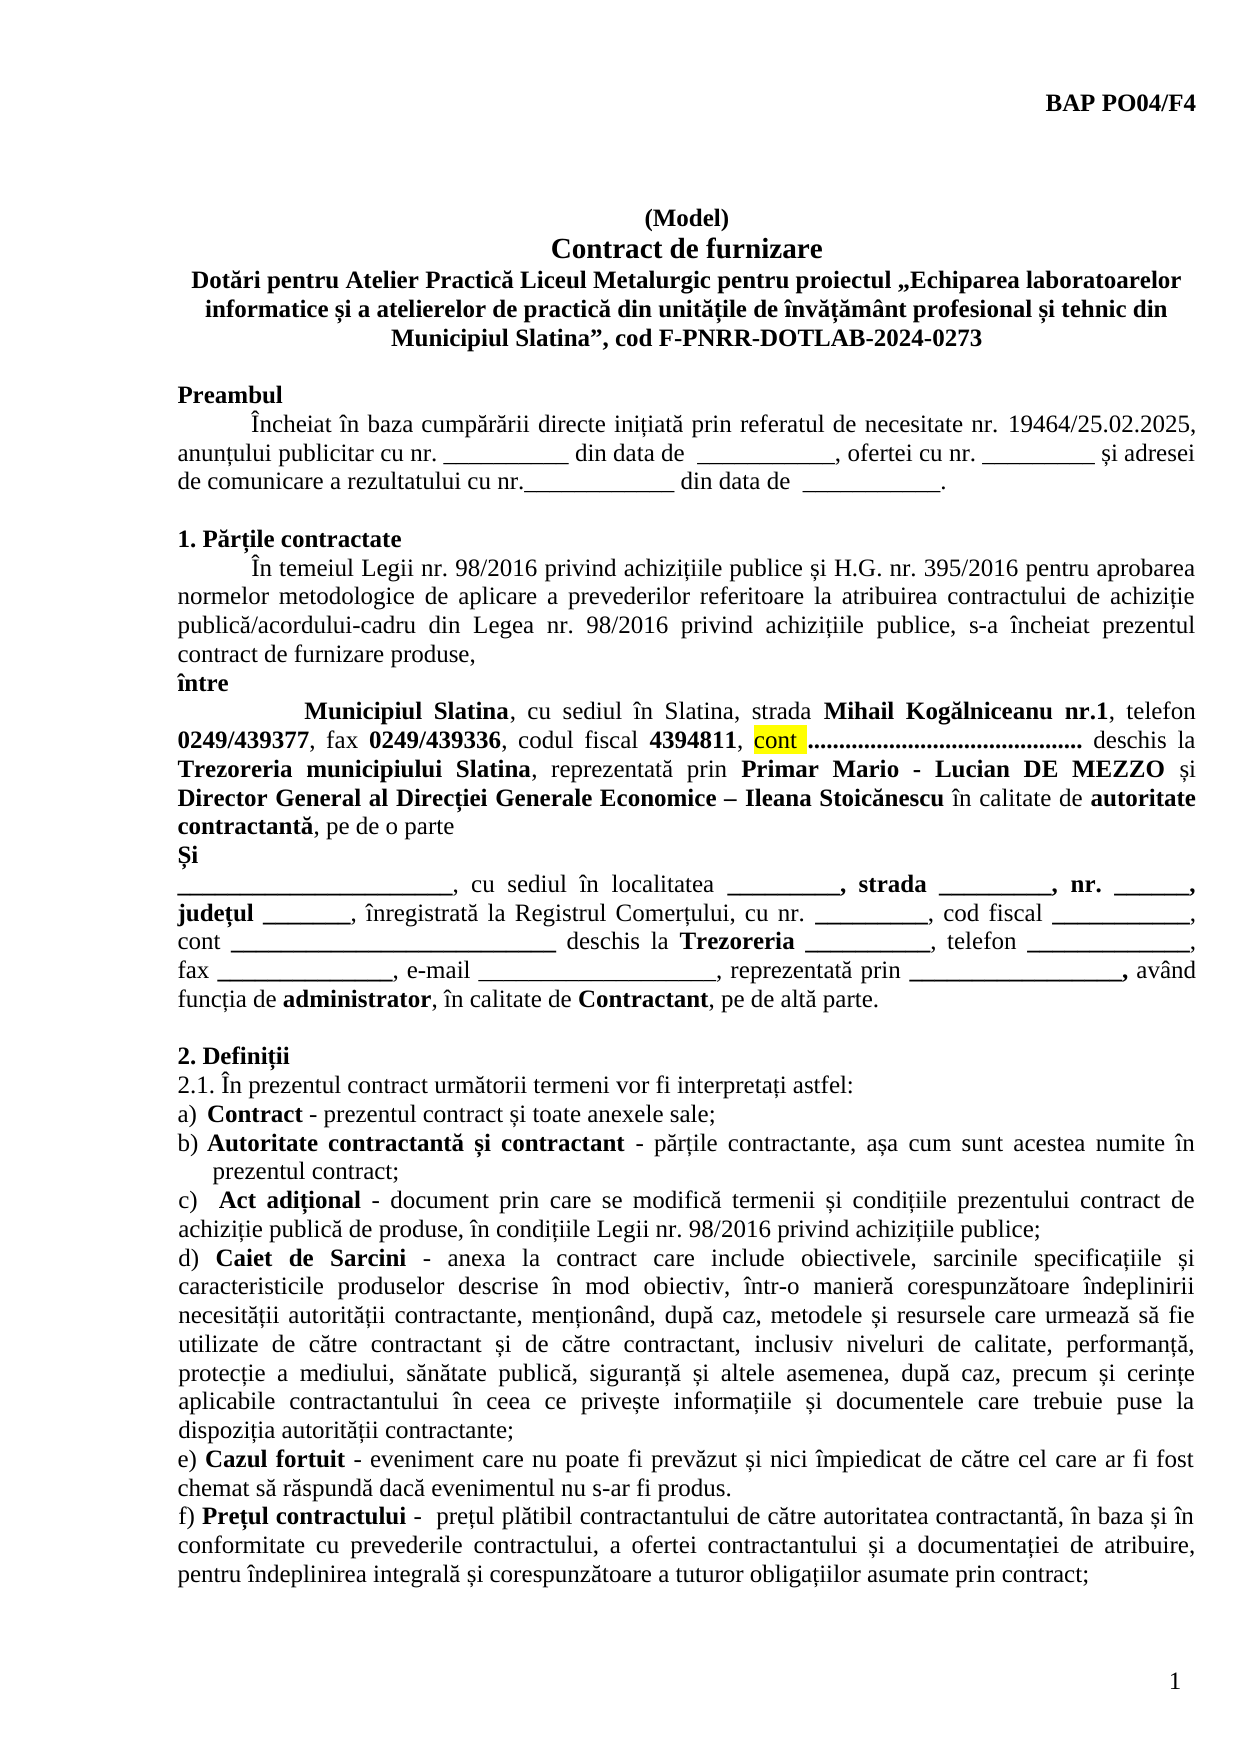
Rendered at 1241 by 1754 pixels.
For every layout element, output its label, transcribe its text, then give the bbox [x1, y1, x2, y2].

text 1. Părțile contractate [177, 524, 1196, 553]
text d) Caiet de Sarcini - anexa la contract care include obiectivele, sarcinile specificațiile și caracteristicile produselor descrise în mod obiectiv, într-o manieră corespunzătoare îndeplinirii necesității autorității contractante, menționând, după caz, metodele și resursele care urmează să fie utilizate de către contractant și de către contractant, inclusiv niveluri de calitate, performanță, protecție a mediului, sănătate publică, siguranță și altele asemenea, după caz, precum și cerințe aplicabile contractantului în ceea ce privește informațiile și documentele care trebuie puse la dispoziția autorității contractante; [178, 1243, 1196, 1444]
text BAP PO04/F4 [188, 88, 1196, 117]
text (Model) [177, 203, 1196, 232]
text 2. Definiții [177, 1041, 1196, 1070]
text ______________________, cu sediul în localitatea _________, strada _________, nr. ______, județul _______, înregistrată la Registrul Comerțului, cu nr. _________, cod fiscal ___________, cont __________________________ deschis la Trezoreria __________, telefon _____________, fax ______________, e-mail ___________________, reprezentată prin _________________, având funcția de administrator, în calitate de Contractant, pe de altă parte. [177, 869, 1196, 1013]
text În temeiul Legii nr. 98/2016 privind achizițiile publice și H.G. nr. 395/2016 pentru aprobarea normelor metodologice de aplicare a prevederilor referitoare la atribuirea contractului de achiziție publică/acordului-cadru din Legea nr. 98/2016 privind achizițiile publice, s-a încheiat prezentul contract de furnizare produse, [177, 553, 1196, 668]
text e) Cazul fortuit - eveniment care nu poate fi prevăzut și nici împiedicat de către cel care ar fi fost chemat să răspundă dacă evenimentul nu s-ar fi produs. [177, 1444, 1196, 1501]
text Dotări pentru Atelier Practică Liceul Metalurgic pentru proiectul „Echiparea laboratoarelor informatice și a atelierelor de practică din unitățile de învățământ profesional și tehnic din Municipiul Slatina”, cod F-PNRR-DOTLAB-2024-0273 [177, 265, 1196, 351]
text Contract de furnizare [177, 232, 1196, 265]
text Preambul [177, 380, 1196, 409]
text Și [177, 840, 1196, 869]
text f) Prețul contractului - prețul plătibil contractantului de către autoritatea contractantă, în baza și în conformitate cu prevederile contractului, a ofertei contractantului și a documentației de atribuire, pentru îndeplinirea integrală și corespunzătoare a tuturor obligațiilor asumate prin contract; [177, 1501, 1196, 1588]
text între [177, 668, 1196, 696]
text Încheiat în baza cumpărării directe inițiată prin referatul de necesitate nr. 19464/25.02.2025, anunțului publicitar cu nr. __________ din data de ___________, ofertei cu nr. _________ și adresei de comunicare a rezultatului cu nr.____________ din data de ___________. [177, 409, 1196, 495]
text Municipiul Slatina, cu sediul în Slatina, strada Mihail Kogălniceanu nr.1, telefon 0249/439377, fax 0249/439336, codul fiscal 4394811, cont ............................................ deschis la Trezoreria municipiului Slatina, reprezentată prin Primar Mario - Lucian DE MEZZO și Director General al Direcției Generale Economice – Ileana Stoicănescu în calitate de autoritate contractantă, pe de o parte [177, 696, 1196, 840]
list Autoritate contractantă și contractant - părțile contractante, așa cum sunt acestea numite în prezentul contract; [177, 1128, 1196, 1185]
text 2.1. În prezentul contract următorii termeni vor fi interpretați astfel: [177, 1070, 1196, 1099]
list Contract - prezentul contract și toate anexele sale; [177, 1099, 1196, 1128]
text c) Act adițional - document prin care se modifică termenii și condițiile prezentului contract de achiziție publică de produse, în condițiile Legii nr. 98/2016 privind achizițiile publice; [178, 1185, 1196, 1243]
